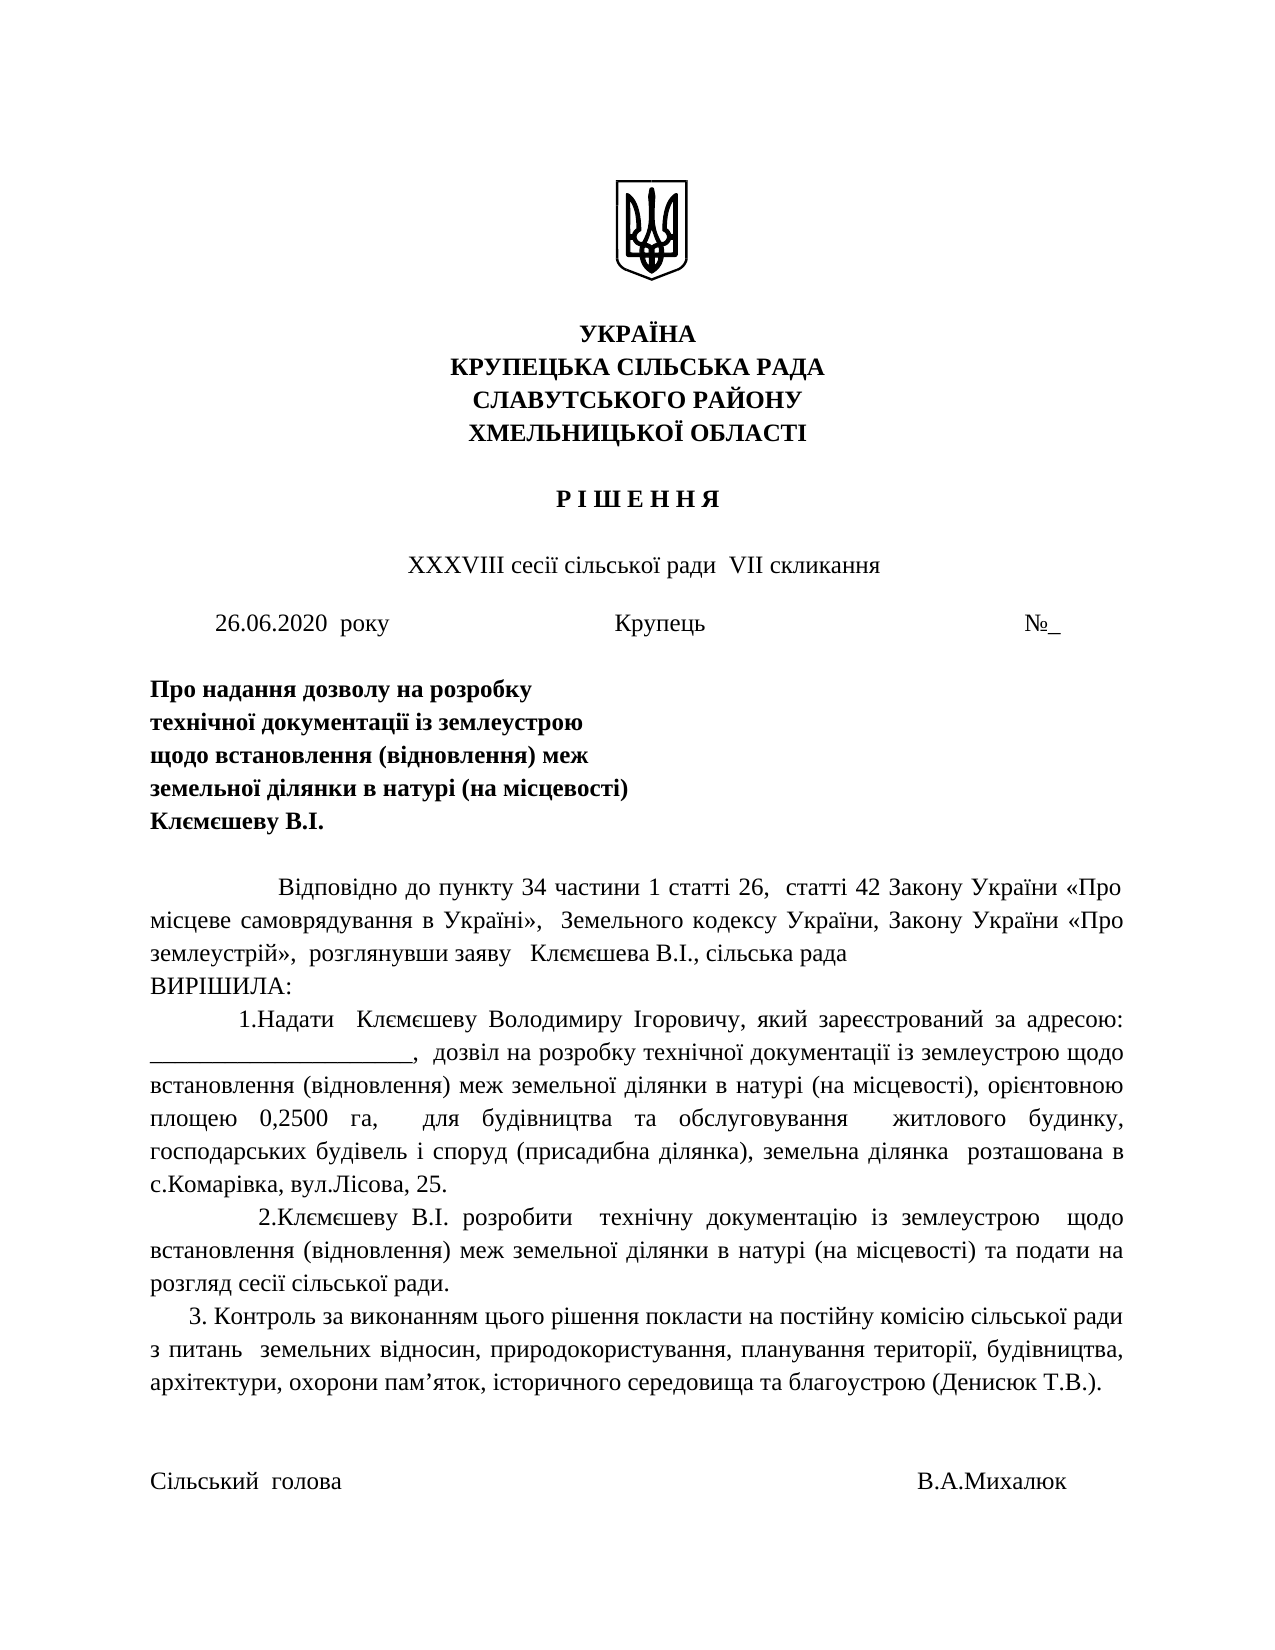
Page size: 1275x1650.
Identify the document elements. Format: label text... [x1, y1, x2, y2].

text Відповідно до пункту 34 частини 1 статті 26, статті 42 Закону України «Про місцеве самоврядування в Україні», Земельного кодексу України, Закону України «Про землеустрій», розглянувши заяву Клємєшева В.І., сільська рада [150, 872, 1125, 967]
text ВИРІШИЛА: [150, 971, 1125, 1000]
text Р І Ш Е Н Н Я [150, 484, 1125, 513]
text земельної ділянки в натурі (на місцевості) [150, 773, 1125, 802]
text 1.Надати Клємєшеву Володимиру Ігоровичу, який зареєстрований за адресою: _____________________, дозвіл на розробку технічної документації із землеустрою щодо встановлення (відновлення) меж земельної ділянки в натурі (на місцевості), орієнтовною площею 0,2500 га, для будівництва та обслуговування житлового будинку, господарських будівель і споруд (присадибна ділянка), земельна ділянка розташована в с.Комарівка, вул.Лісова, 25. [150, 1004, 1125, 1198]
text ХМЕЛЬНИЦЬКОЇ ОБЛАСТІ [150, 418, 1125, 447]
text СЛАВУТСЬКОГО РАЙОНУ [150, 385, 1125, 414]
text 2.Клємєшеву В.І. розробити технічну документацію із землеустрою щодо встановлення (відновлення) меж земельної ділянки в натурі (на місцевості) та подати на розгляд сесії сільської ради. [150, 1202, 1125, 1297]
text УКРАЇНА [150, 319, 1125, 348]
text Клємєшеву В.І. [150, 806, 1125, 835]
text 3. Контроль за виконанням цього рішення покласти на постійну комісію сільської ради з питань земельних відносин, природокористування, планування території, будівництва, архітектури, охорони пам’яток, історичного середовища та благоустрою (Денисюк Т.В.). [150, 1301, 1125, 1396]
text щодо встановлення (відновлення) меж [150, 740, 1125, 769]
text Про надання дозволу на розробку [150, 674, 1125, 703]
text ХХХVІІІ сесії сільської ради VІІ скликання [150, 550, 1125, 579]
text 26.06.2020 року Крупець №_ [150, 608, 1125, 637]
text Сільський голова В.А.Михалюк [150, 1466, 1125, 1495]
text КРУПЕЦЬКА СІЛЬСЬКА РАДА [150, 352, 1125, 381]
text технічної документації із землеустрою [150, 707, 1125, 736]
